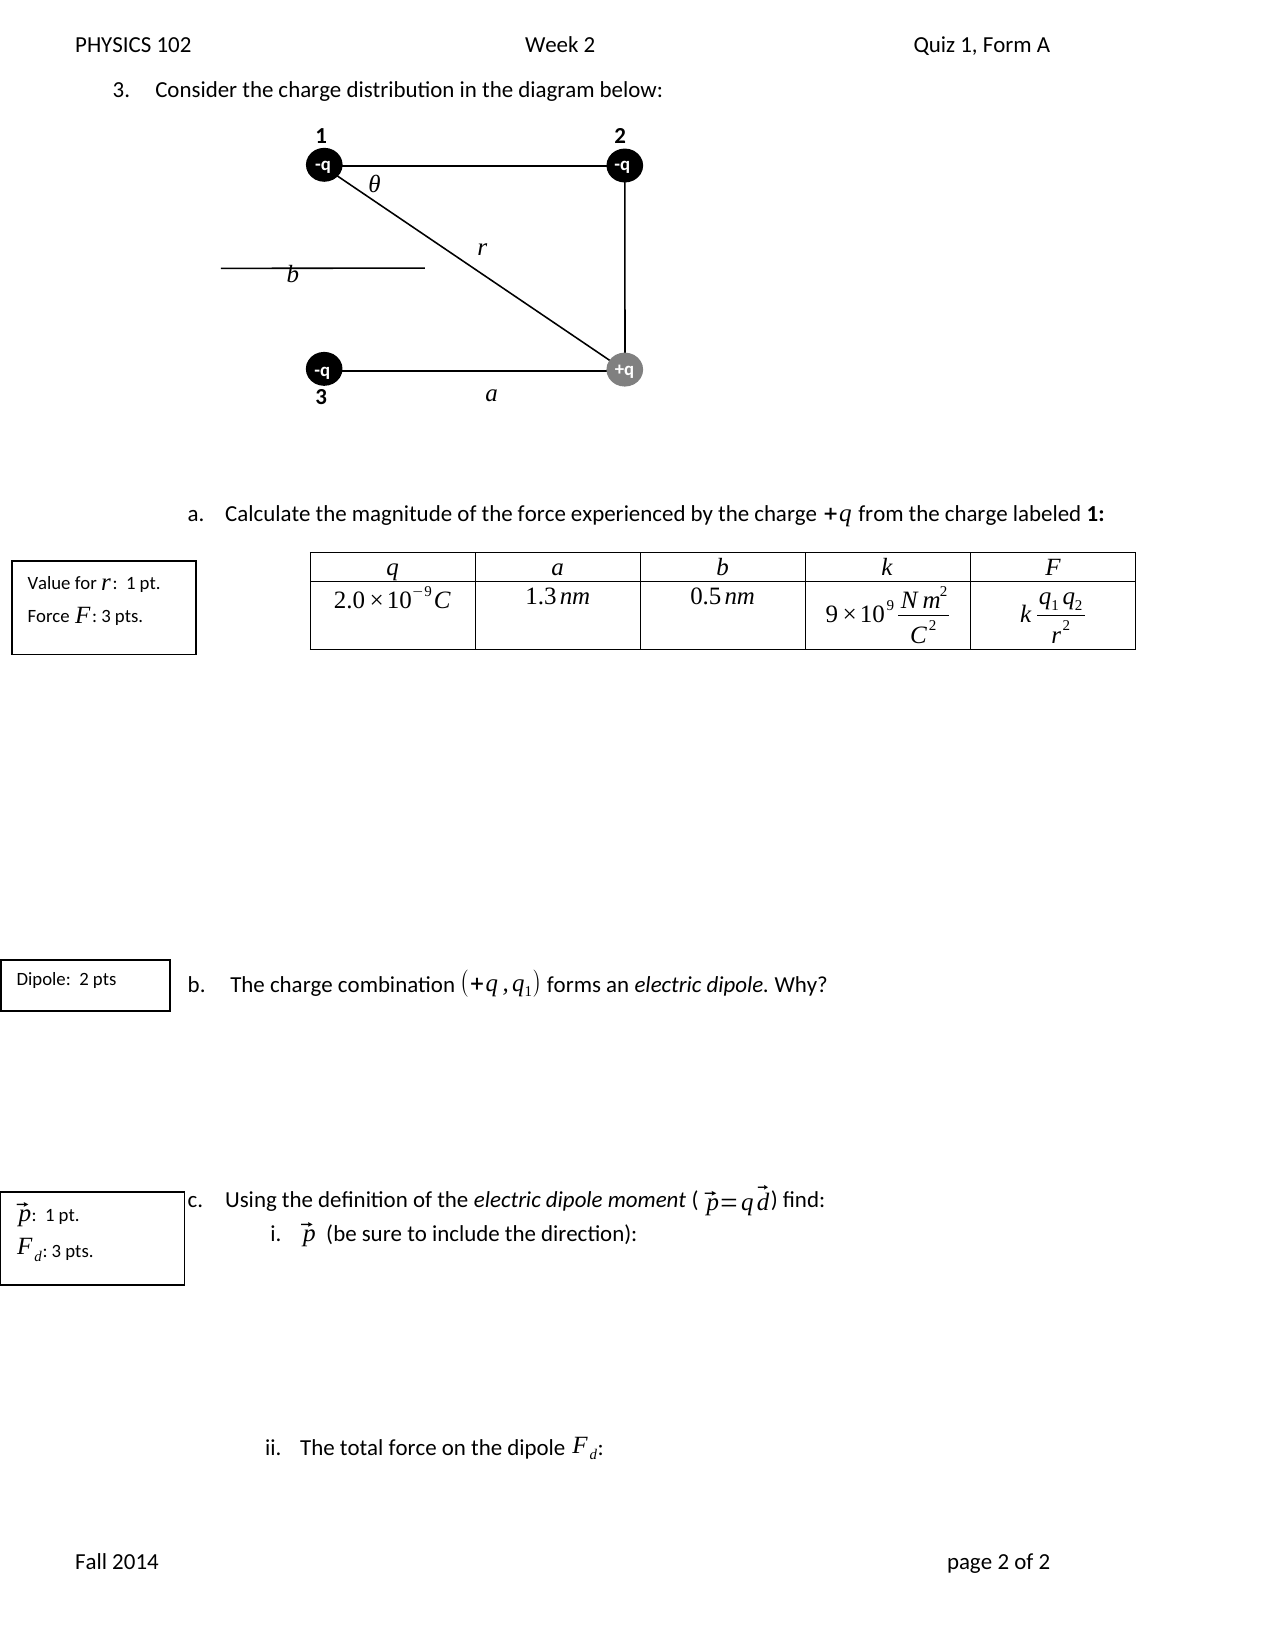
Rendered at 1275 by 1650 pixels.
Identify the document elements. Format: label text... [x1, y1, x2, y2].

list The total force on the dipole : [281, 1432, 1200, 1463]
table_header [806, 553, 970, 581]
list Calculate the magnitude of the force experienced by the charge from the charge labeled 1: [187, 499, 1200, 527]
table_cell [641, 582, 805, 648]
table_cell [311, 582, 475, 648]
list The charge combination forms an electric dipole. Why? [187, 968, 1200, 1000]
list Using the definition of the electric dipole moment ( ) find: [187, 1184, 1200, 1215]
table_header [971, 553, 1135, 581]
list (be sure to include the direction): [281, 1219, 1200, 1247]
table_header [311, 553, 475, 581]
table_cell [971, 582, 1135, 648]
table_cell [806, 582, 970, 648]
table_header [641, 553, 805, 581]
table_header [476, 553, 640, 581]
list Consider the charge distribution in the diagram below: [112, 75, 1200, 103]
table_cell [476, 582, 640, 648]
